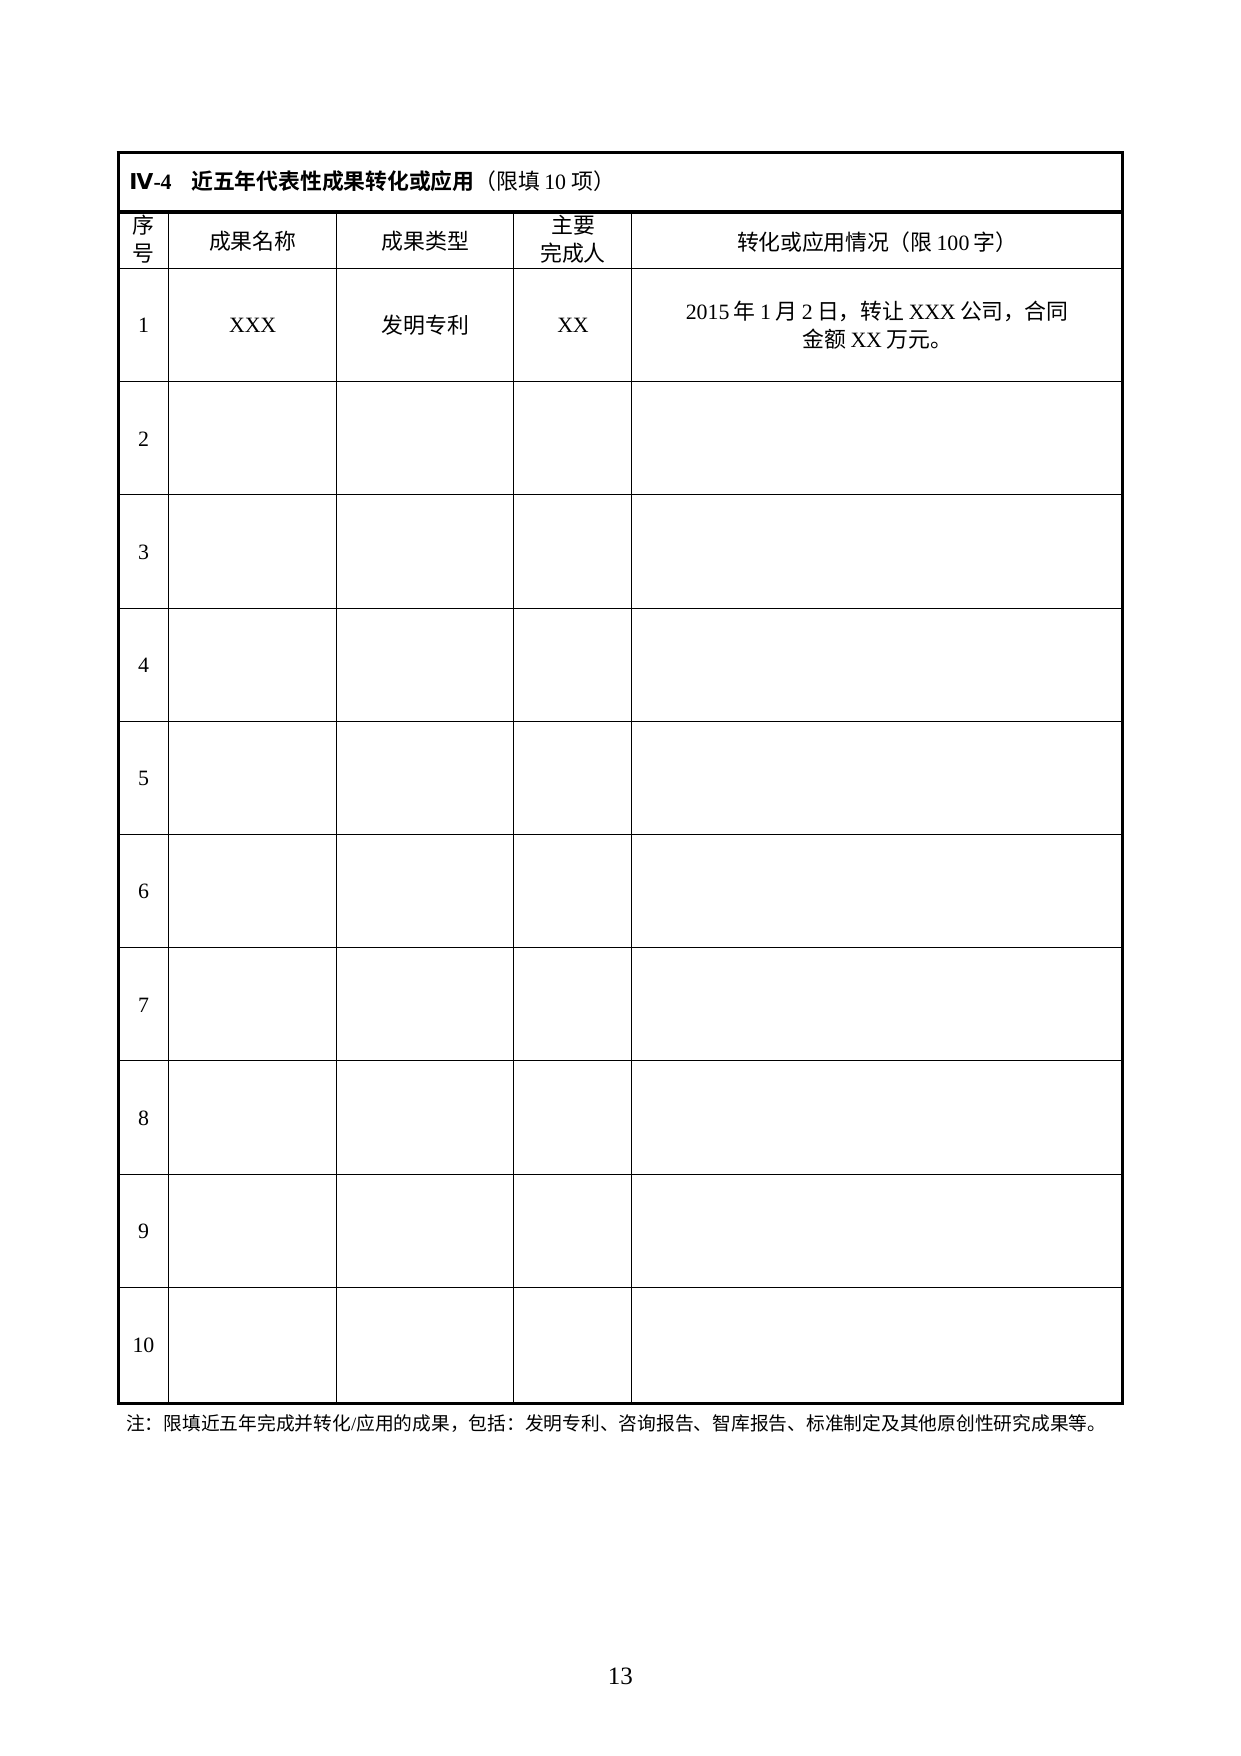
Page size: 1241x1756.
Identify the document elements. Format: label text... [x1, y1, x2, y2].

table_cell [514, 722, 631, 834]
table_cell 9 [120, 1175, 168, 1287]
table_cell 主要 完成人 [514, 214, 631, 268]
table_cell 8 [120, 1061, 168, 1174]
table_cell [632, 948, 1121, 1060]
table_header Ⅳ-4 近五年代表性成果转化或应用（限填10 项） [120, 154, 1121, 210]
table_cell [632, 1061, 1121, 1174]
table_cell [337, 835, 513, 947]
table_cell [169, 1288, 336, 1402]
table_cell 7 [120, 948, 168, 1060]
table_cell 4 [120, 609, 168, 721]
table_cell 2 [120, 382, 168, 494]
table_cell XXX [169, 269, 336, 381]
table_cell [337, 609, 513, 721]
table_cell [169, 835, 336, 947]
table_cell [337, 1061, 513, 1174]
table_cell [632, 835, 1121, 947]
table_cell [514, 1288, 631, 1402]
table_cell [514, 948, 631, 1060]
table_cell [169, 722, 336, 834]
table_cell [337, 1288, 513, 1402]
table_cell [514, 495, 631, 607]
table_cell [514, 835, 631, 947]
table_cell 成果名称 [169, 214, 336, 268]
table_cell [632, 1175, 1121, 1287]
table_cell [337, 722, 513, 834]
table_cell [514, 382, 631, 494]
table_cell [337, 382, 513, 494]
table_cell 3 [120, 495, 168, 607]
table_cell [337, 495, 513, 607]
table_cell [632, 609, 1121, 721]
text 注：限填近五年完成并转化/应用的成果，包括：发明专利、咨询报告、智库报告、标准制定及其他原创性研究成果等。 [126, 1408, 1134, 1435]
table_cell 1 [120, 269, 168, 381]
table_cell [632, 1288, 1121, 1402]
table_cell [169, 609, 336, 721]
table_cell [169, 1175, 336, 1287]
table_cell [169, 495, 336, 607]
table_cell [632, 722, 1121, 834]
table_cell 6 [120, 835, 168, 947]
table_cell XX [514, 269, 631, 381]
table_cell [632, 382, 1121, 494]
table_cell [514, 1061, 631, 1174]
table_cell [514, 609, 631, 721]
table_cell 序 号 [120, 214, 168, 268]
table_cell [169, 1061, 336, 1174]
table_cell 成果类型 [337, 214, 513, 268]
table_cell 发明专利 [337, 269, 513, 381]
table_cell [169, 948, 336, 1060]
table_cell [514, 1175, 631, 1287]
table_cell [337, 1175, 513, 1287]
table_cell [169, 382, 336, 494]
table_cell [632, 495, 1121, 607]
table_cell 5 [120, 722, 168, 834]
table_cell 转化或应用情况（限100字） [632, 214, 1121, 268]
table_cell 2015年1月2日，转让XXX公司，合同 金额XX万元。 [632, 269, 1121, 381]
table_cell [337, 948, 513, 1060]
table_cell 10 [120, 1288, 168, 1402]
